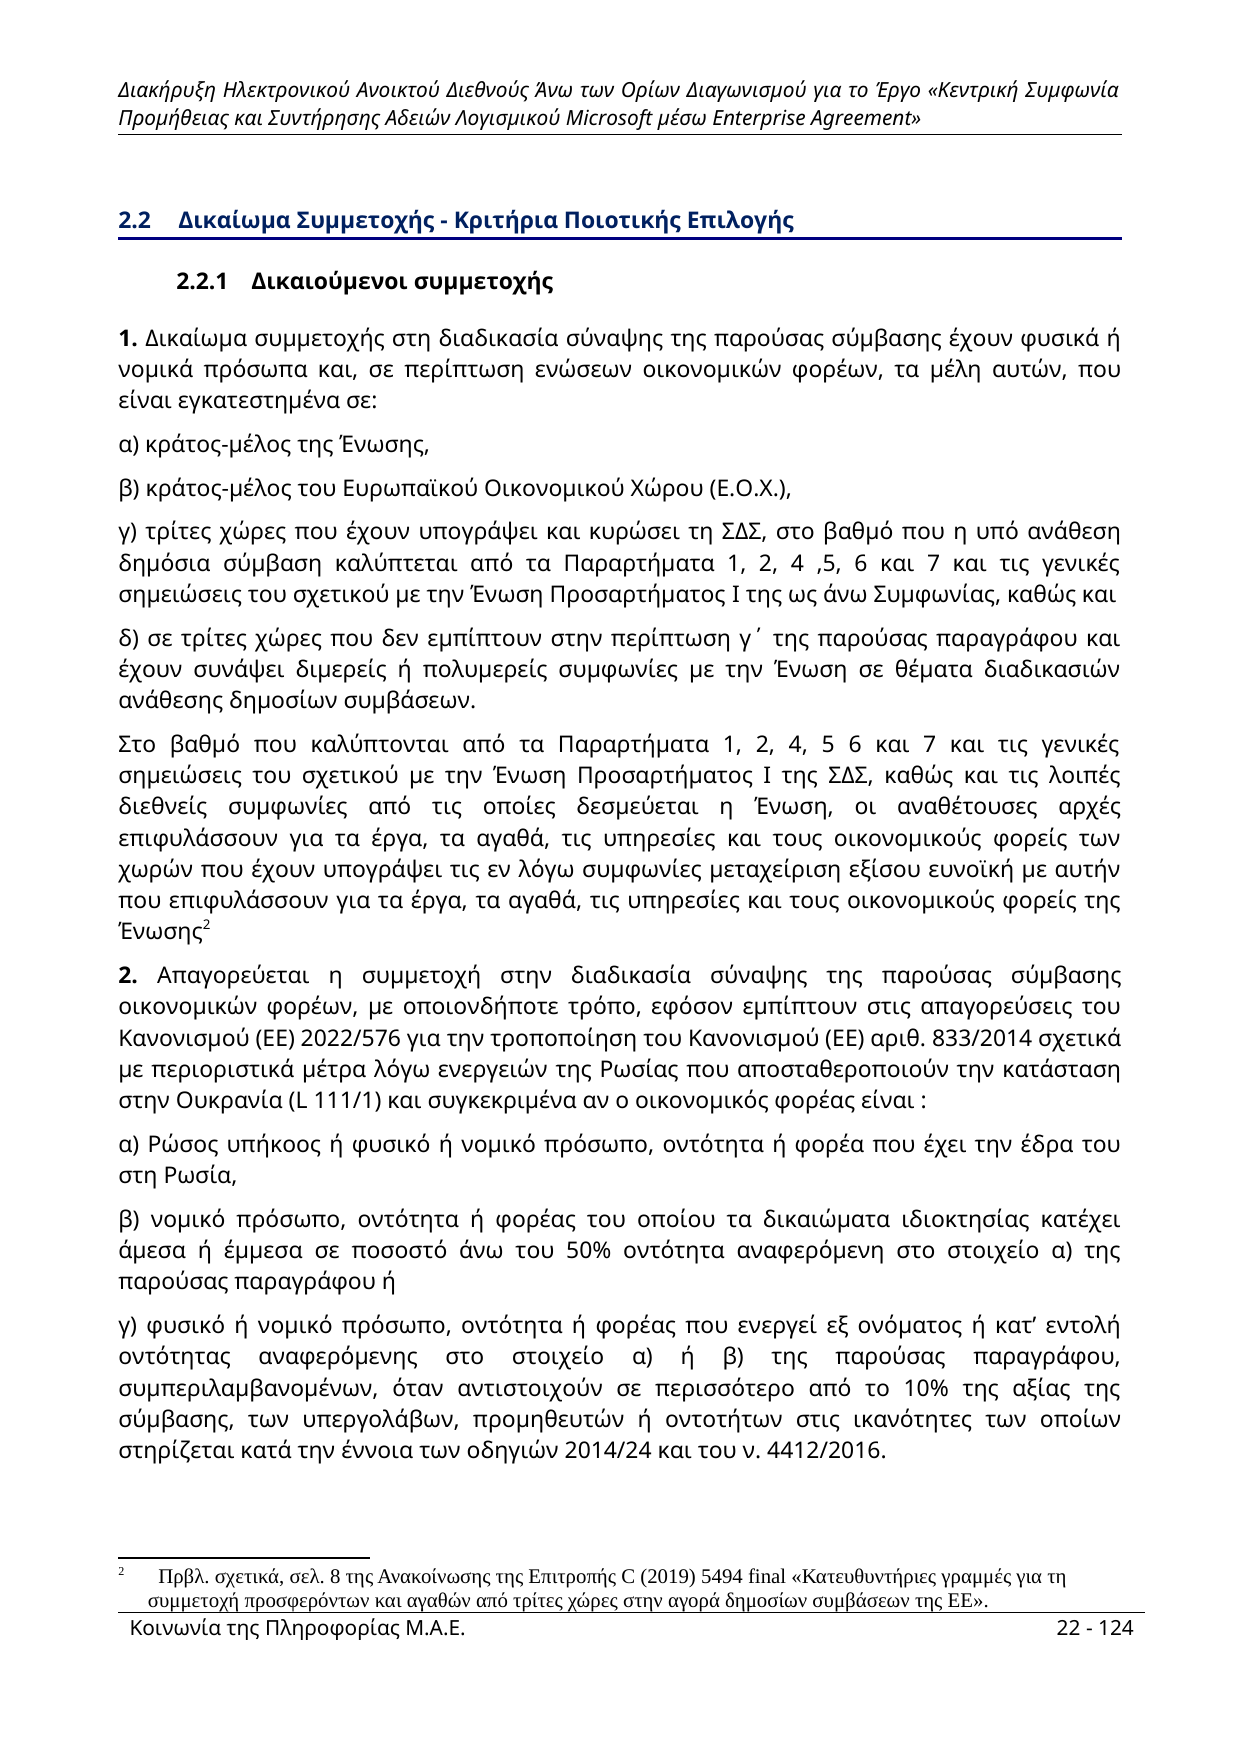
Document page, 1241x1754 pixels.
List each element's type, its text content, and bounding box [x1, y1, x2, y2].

text 2. Απαγορεύεται η συμμετοχή στην διαδικασία σύναψης της παρούσας σύμβασης οικονομικών φορέων, με οποιονδήποτε τρόπο, εφόσον εμπίπτουν στις απαγορεύσεις του Κανονισμού (ΕΕ) 2022/576 για την τροποποίηση του Κανονισμού (ΕΕ) αριθ. 833/2014 σχετικά με περιοριστικά μέτρα λόγω ενεργειών της Ρωσίας που αποσταθεροποιούν την κατάσταση στην Ουκρανία (L 111/1) και συγκεκριμένα αν ο οικονομικός φορέας είναι : [118, 959, 1122, 1115]
text 1. Δικαίωμα συμμετοχής στη διαδικασία σύναψης της παρούσας σύμβασης έχουν φυσικά ή νομικά πρόσωπα και, σε περίπτωση ενώσεων οικονομικών φορέων, τα μέλη αυτών, που είναι εγκατεστημένα σε: [118, 321, 1122, 415]
text Στο βαθμό που καλύπτονται από τα Παραρτήματα 1, 2, 4, 5 6 και 7 και τις γενικές σημειώσεις του σχετικού με την Ένωση Προσαρτήματος I της ΣΔΣ, καθώς και τις λοιπές διεθνείς συμφωνίες από τις οποίες δεσμεύεται η Ένωση, οι αναθέτουσες αρχές επιφυλάσσουν για τα έργα, τα αγαθά, τις υπηρεσίες και τους οικονομικούς φορείς των χωρών που έχουν υπογράψει τις εν λόγω συμφωνίες μεταχείριση εξίσου ευνοϊκή με αυτήν που επιφυλάσσουν για τα έργα, τα αγαθά, τις υπηρεσίες και τους οικονομικούς φορείς της Ένωσης [118, 728, 1122, 946]
text δ) σε τρίτες χώρες που δεν εμπίπτουν στην περίπτωση γ΄ της παρούσας παραγράφου και έχουν συνάψει διμερείς ή πολυμερείς συμφωνίες με την Ένωση σε θέματα διαδικασιών ανάθεσης δημοσίων συμβάσεων. [118, 621, 1122, 715]
text β) νομικό πρόσωπο, οντότητα ή φορέας του οποίου τα δικαιώματα ιδιοκτησίας κατέχει άμεσα ή έμμεσα σε ποσοστό άνω του 50% οντότητα αναφερόμενη στο στοιχείο α) της παρούσας παραγράφου ή [118, 1203, 1122, 1296]
text γ) φυσικό ή νομικό πρόσωπο, οντότητα ή φορέας που ενεργεί εξ ονόματος ή κατ’ εντολή οντότητας αναφερόμενης στο στοιχείο α) ή β) της παρούσας παραγράφου, συμπεριλαμβανομένων, όταν αντιστοιχούν σε περισσότερο από το 10% της αξίας της σύμβασης, των υπεργολάβων, προμηθευτών ή οντοτήτων στις ικανότητες των οποίων στηρίζεται κατά την έννοια των οδηγιών 2014/24 και του ν. 4412/2016. [118, 1309, 1122, 1465]
text γ) τρίτες χώρες που έχουν υπογράψει και κυρώσει τη ΣΔΣ, στο βαθμό που η υπό ανάθεση δημόσια σύμβαση καλύπτεται από τα Παραρτήματα 1, 2, 4 ,5, 6 και 7 και τις γενικές σημειώσεις του σχετικού με την Ένωση Προσαρτήματος I της ως άνω Συμφωνίας, καθώς και [118, 515, 1122, 609]
subtitle Δικαιούμενοι συμμετοχής [176, 265, 1122, 296]
subtitle Δικαίωμα Συμμετοχής - Κριτήρια Ποιοτικής Επιλογής [118, 204, 1122, 237]
text β) κράτος-μέλος του Ευρωπαϊκού Οικονομικού Χώρου (Ε.Ο.Χ.), [118, 471, 1122, 503]
text α) κράτος-μέλος της Ένωσης, [118, 428, 1122, 459]
text α) Ρώσος υπήκοος ή φυσικό ή νομικό πρόσωπο, οντότητα ή φορέα που έχει την έδρα του στη Ρωσία, [118, 1128, 1122, 1190]
